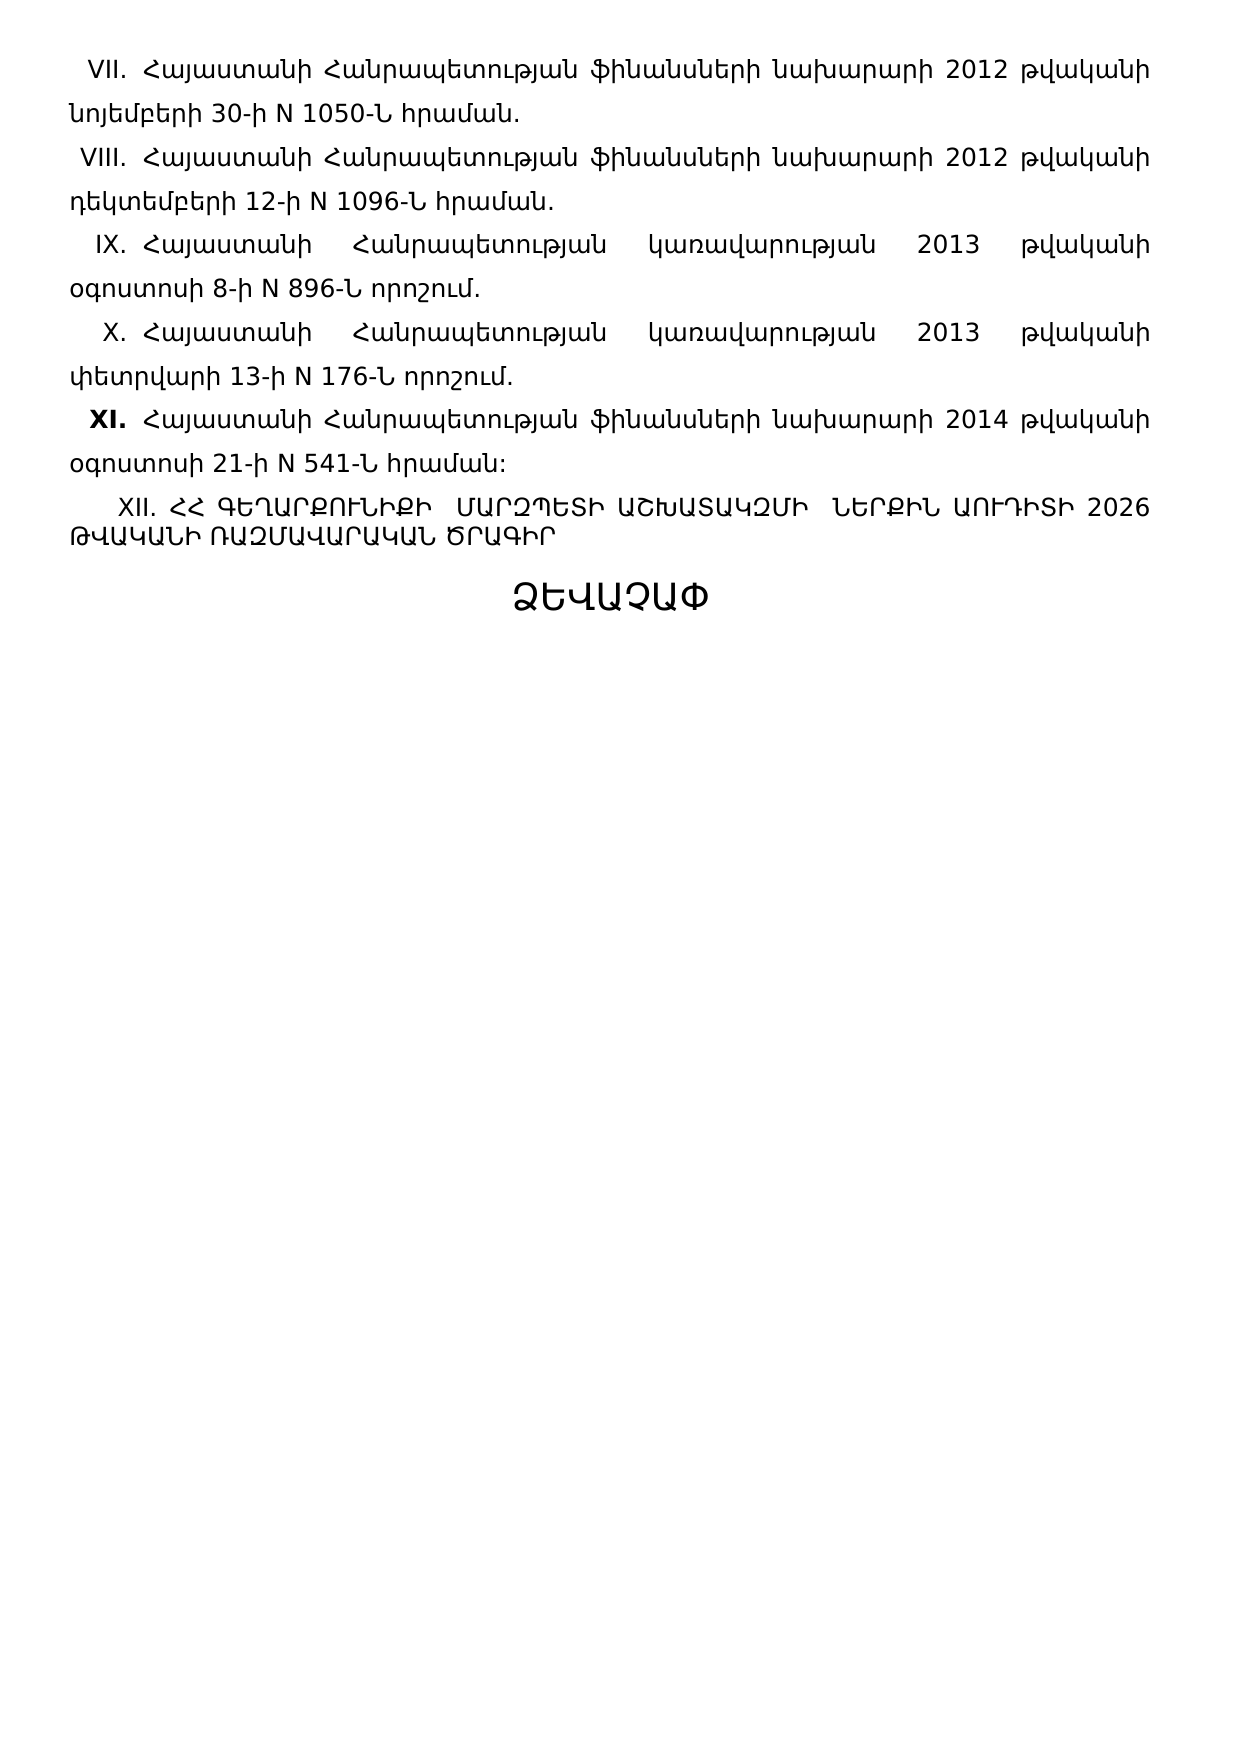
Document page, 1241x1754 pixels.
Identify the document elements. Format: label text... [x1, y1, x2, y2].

text ՁԵՎԱՉԱՓ [69, 576, 1152, 619]
list Հայաստանի Հանրապետության կառավարության 2013 թվականի օգոստոսի 8-ի N 896-Ն որոշում. [69, 231, 1152, 303]
list Հայաստանի Հանրապետության ֆինանսների նախարարի 2012 թվականի դեկտեմբերի 12-ի N 1096-Ն հրաման. [69, 143, 1152, 216]
list Հայաստանի Հանրապետության կառավարության 2013 թվականի փետրվարի 13-ի N 176-Ն որոշում. [69, 318, 1152, 391]
text XII. ՀՀ ԳԵՂԱՐՔՈՒՆԻՔԻ ՄԱՐԶՊԵՏԻ ԱՇԽԱՏԱԿԶՄԻ ՆԵՐՔԻՆ ԱՈՒԴԻՏԻ 2026 ԹՎԱԿԱՆԻ ՌԱԶՄԱՎԱՐԱԿԱՆ ԾՐԱԳԻՐ [69, 493, 1152, 551]
list Հայաստանի Հանրապետության ֆինանսների նախարարի 2012 թվականի նոյեմբերի 30-ի N 1050-Ն հրաման. [69, 56, 1152, 128]
list Հայաստանի Հանրապետության ֆինանսների նախարարի 2014 թվականի օգոստոսի 21-ի N 541-Ն հրաման: [69, 406, 1152, 478]
